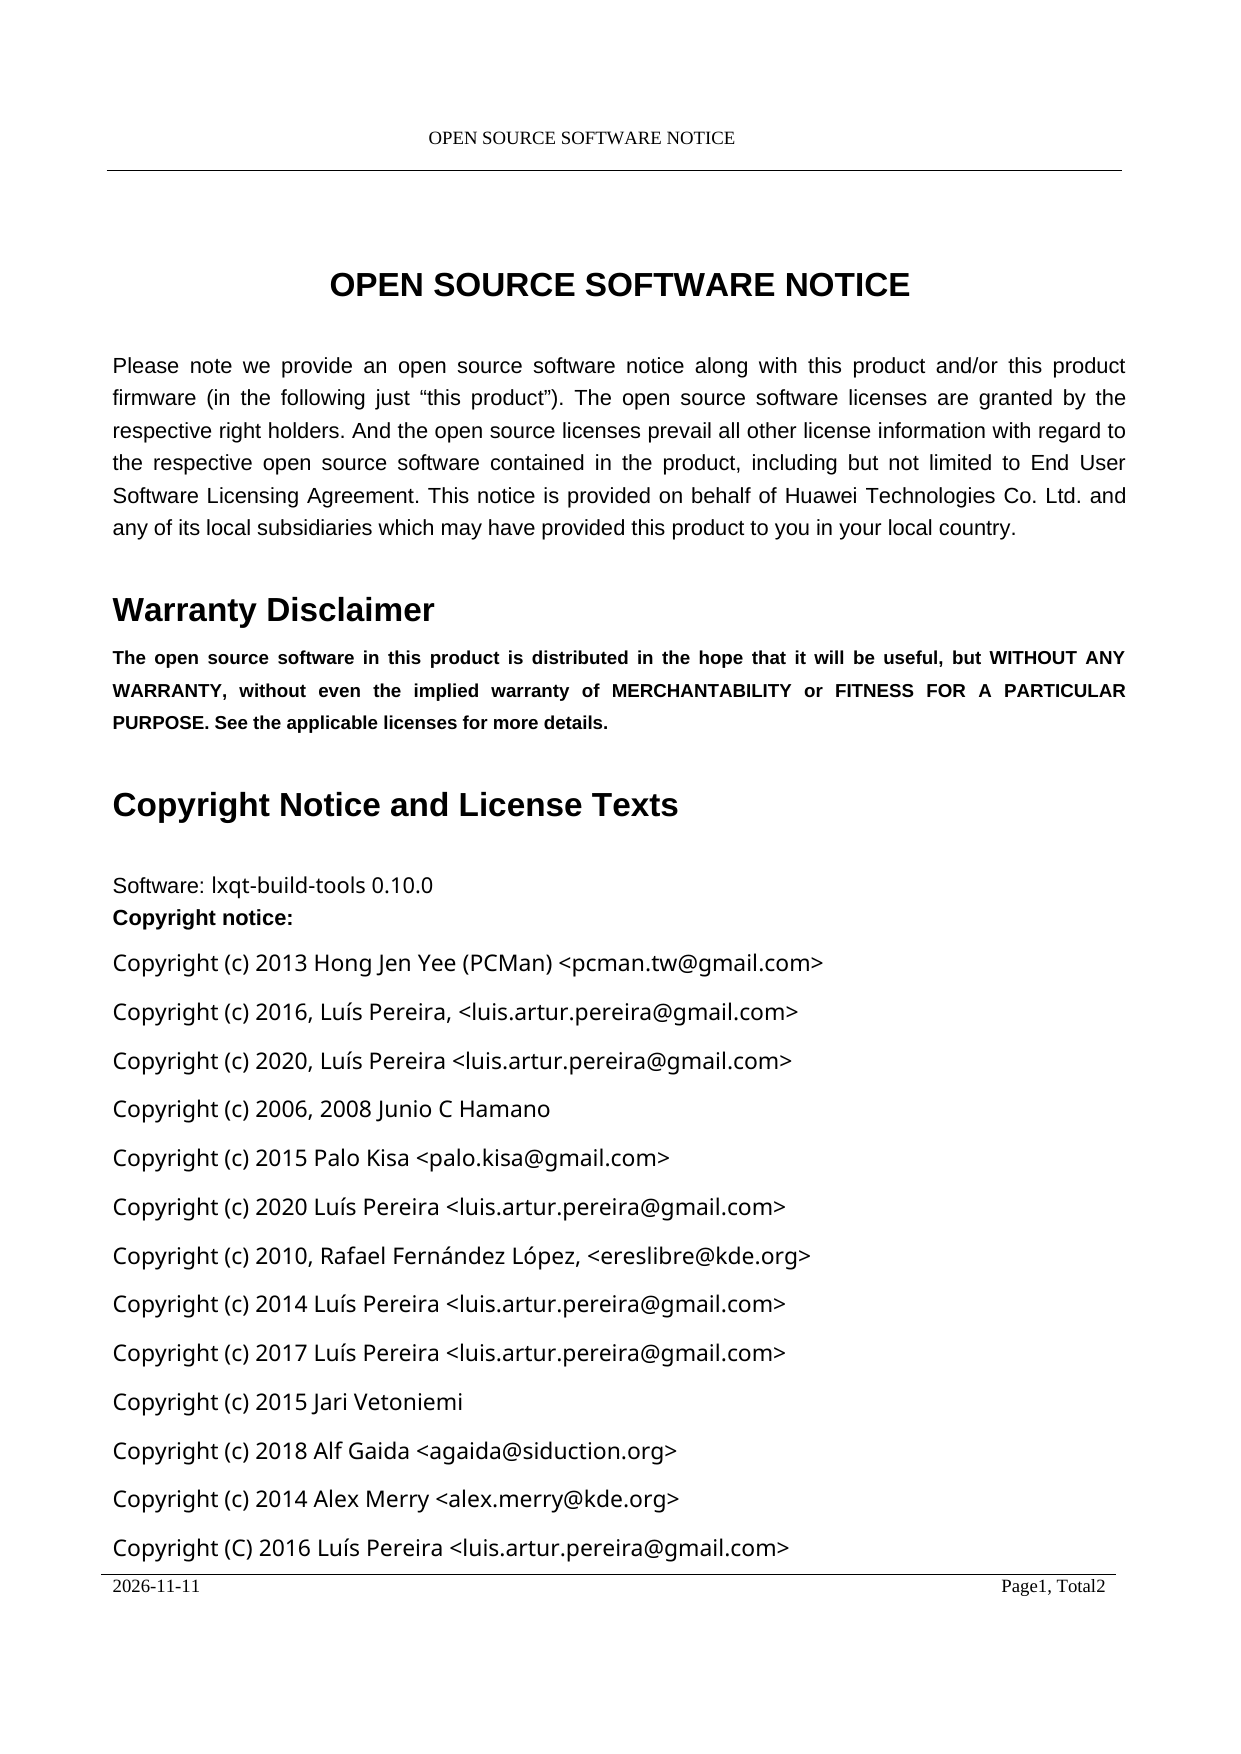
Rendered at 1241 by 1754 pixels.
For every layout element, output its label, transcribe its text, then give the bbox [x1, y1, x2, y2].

text Copyright Notice and License Texts [112, 771, 1128, 836]
text Warranty Disclaimer [112, 576, 1128, 641]
text The open source software in this product is distributed in the hope that it will be useful, but WITHOUT ANY WARRANTY, without even the implied warranty of MERCHANTABILITY or FITNESS FOR A PARTICULAR PURPOSE. See the applicable licenses for more details. [112, 641, 1128, 739]
text OPEN SOURCE SOFTWARE NOTICE [112, 251, 1128, 316]
text Please note we provide an open source software notice along with this product and/or this product firmware (in the following just “this product”). The open source software licenses are granted by the respective right holders. And the open source licenses prevail all other license information with regard to the respective open source software contained in the product, including but not limited to End User Software Licensing Agreement. This notice is provided on behalf of Huawei Technologies Co. Ltd. and any of its local subsidiaries which may have provided this product to you in your local country. [112, 349, 1128, 544]
text Software: lxqt-build-tools 0.10.0 [112, 869, 1128, 901]
text Copyright notice: [112, 901, 1128, 934]
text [112, 947, 1128, 1564]
